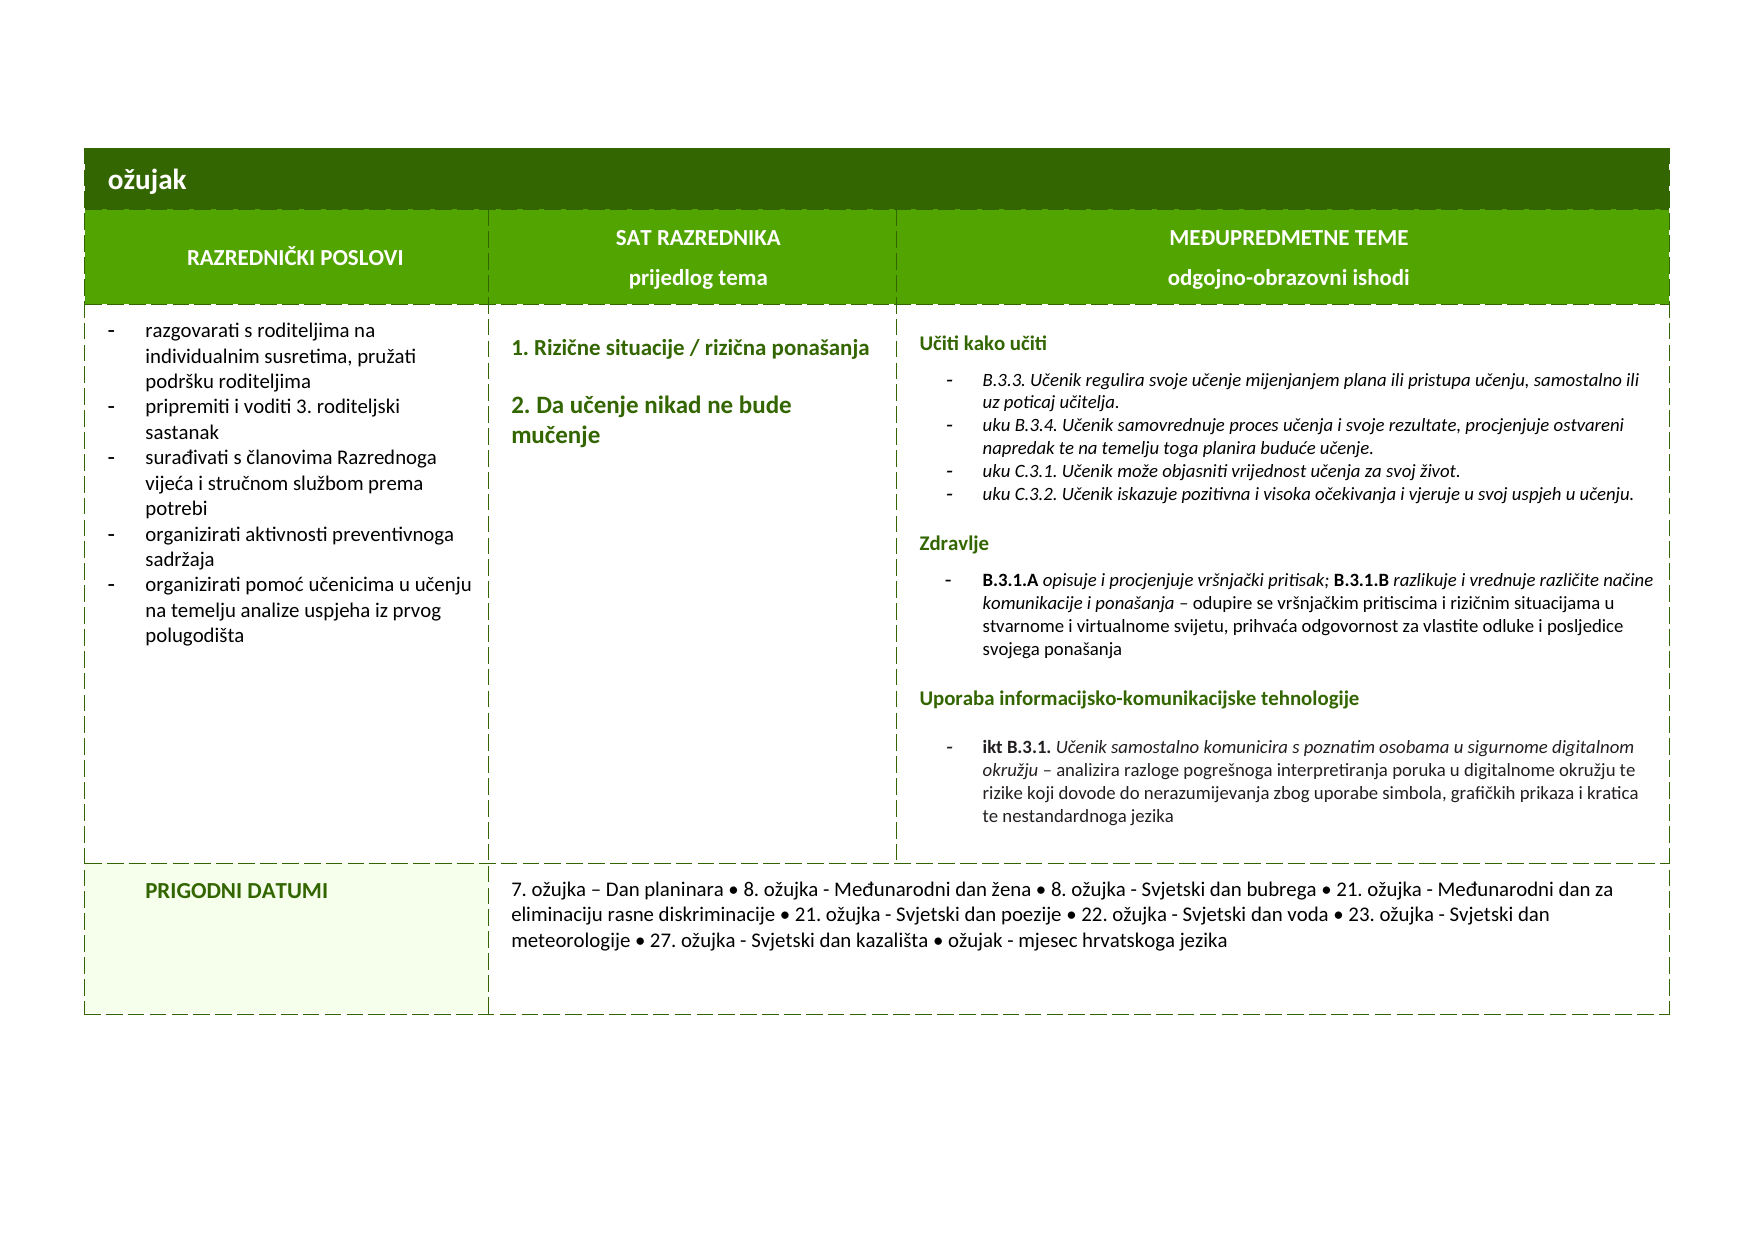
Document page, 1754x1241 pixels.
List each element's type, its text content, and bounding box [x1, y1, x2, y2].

table_cell MEĐUPREDMETNE TEME odgojno-obrazovni ishodi [896, 209, 1669, 304]
table_header ožujak [85, 148, 1669, 209]
table_cell RAZREDNIČKI POSLOVI [85, 209, 488, 304]
table_cell 1. Rizične situacije / rizična ponašanja 2. Da učenje nikad ne bude mučenje [488, 304, 896, 862]
table_cell 7. ožujka – Dan planinara • 8. ožujka - Međunarodni dan žena • 8. ožujka - Svjetski dan bubrega • 21. ožujka - Međunarodni dan za eliminaciju rasne diskriminacije • 21. ožujka - Svjetski dan poezije • 22. ožujka - Svjetski dan voda • 23. ožujka - Svjetski dan meteorologije • 27. ožujka - Svjetski dan kazališta • ožujak - mjesec hrvatskoga jezika [488, 863, 1669, 1013]
table_cell SAT RAZREDNIKA prijedlog tema [488, 209, 896, 304]
table_cell Učiti kako učiti B.3.3. Učenik regulira svoje učenje mijenjanjem plana ili pristupa učenju, samostalno ili uz poticaj učitelja. uku B.3.4. Učenik samovrednuje proces učenja i svoje rezultate, procjenjuje ostvareni napredak te na temelju toga planira buduće učenje. uku C.3.1. Učenik može objasniti vrijednost učenja za svoj život. uku C.3.2. Učenik iskazuje pozitivna i visoka očekivanja i vjeruje u svoj uspjeh u učenju. Zdravlje B.3.1.A opisuje i procjenjuje vršnjački pritisak; B.3.1.B razlikuje i vrednuje različite načine komunikacije i ponašanja – odupire se vršnjačkim pritiscima i rizičnim situacijama u stvarnome i virtualnome svijetu, prihvaća odgovornost za vlastite odluke i posljedice svojega ponašanja Uporaba informacijsko-komunikacijske tehnologije ikt B.3.1. Učenik samostalno komunicira s poznatim osobama u sigurnome digitalnom okružju – analizira razloge pogrešnoga interpretiranja poruka u digitalnome okružju te rizike koji dovode do nerazumijevanja zbog uporabe simbola, grafičkih prikaza i kratica te nestandardnoga jezika [896, 304, 1669, 862]
table_cell razgovarati s roditeljima na individualnim susretima, pružati podršku roditeljima pripremiti i voditi 3. roditeljski sastanak surađivati s članovima Razrednoga vijeća i stručnom službom prema potrebi organizirati aktivnosti preventivnoga sadržaja organizirati pomoć učenicima u učenju na temelju analize uspjeha iz prvog polugodišta [85, 304, 488, 862]
table_cell PRIGODNI DATUMI [85, 863, 488, 1013]
